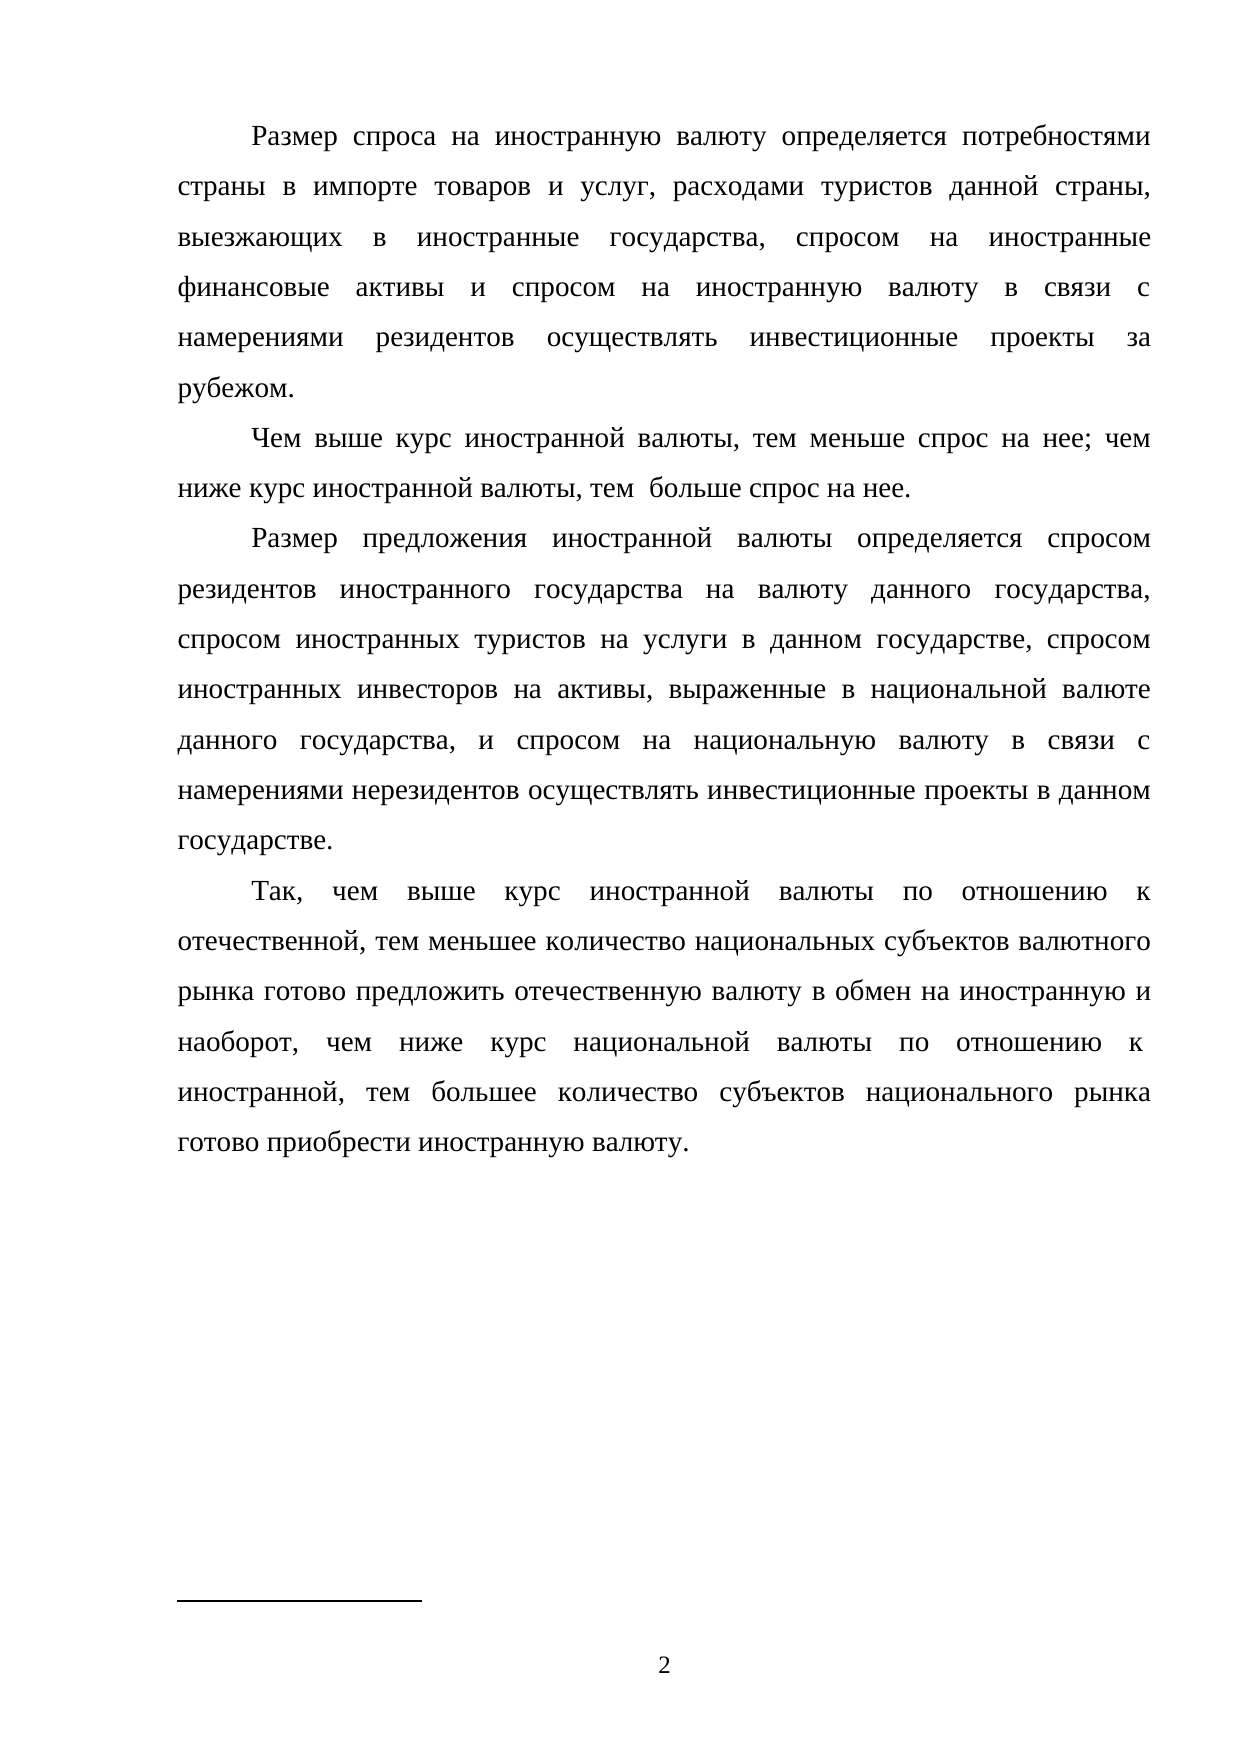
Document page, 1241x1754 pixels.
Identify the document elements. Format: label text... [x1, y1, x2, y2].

text Размер предложения иностранной валюты определяется спросом резидентов иностранного государства на валюту данного государства, спросом иностранных туристов на услуги в данном государстве, спросом иностранных инвесторов на активы, выраженные в национальной валюте данного государства, и спросом на национальную валюту в связи с намерениями нерезидентов осуществлять инвестиционные проекты в данном государстве. [177, 521, 1152, 856]
text Чем выше курс иностранной валюты, тем меньше спрос на нее; чем ниже курс иностранной валюты, тем больше спрос на нее. [177, 420, 1152, 504]
text Размер спроса на иностранную валюту определяется потребностями страны в импорте товаров и услуг, расходами туристов данной страны, выезжающих в иностранные государства, спросом на иностранные финансовые активы и спросом на иностранную валюту в связи с намерениями резидентов осуществлять инвестиционные проекты за рубежом. [177, 118, 1152, 403]
text Так, чем выше курс иностранной валюты по отношению к отечественной, тем меньшее количество национальных субъектов валютного рынка готово предложить отечественную валюту в обмен на иностранную и наоборот, чем ниже курс национальной валюты по отношению к иностранной, тем большее количество субъектов национального рынка готово приобрести иностранную валюту. [177, 873, 1152, 1158]
